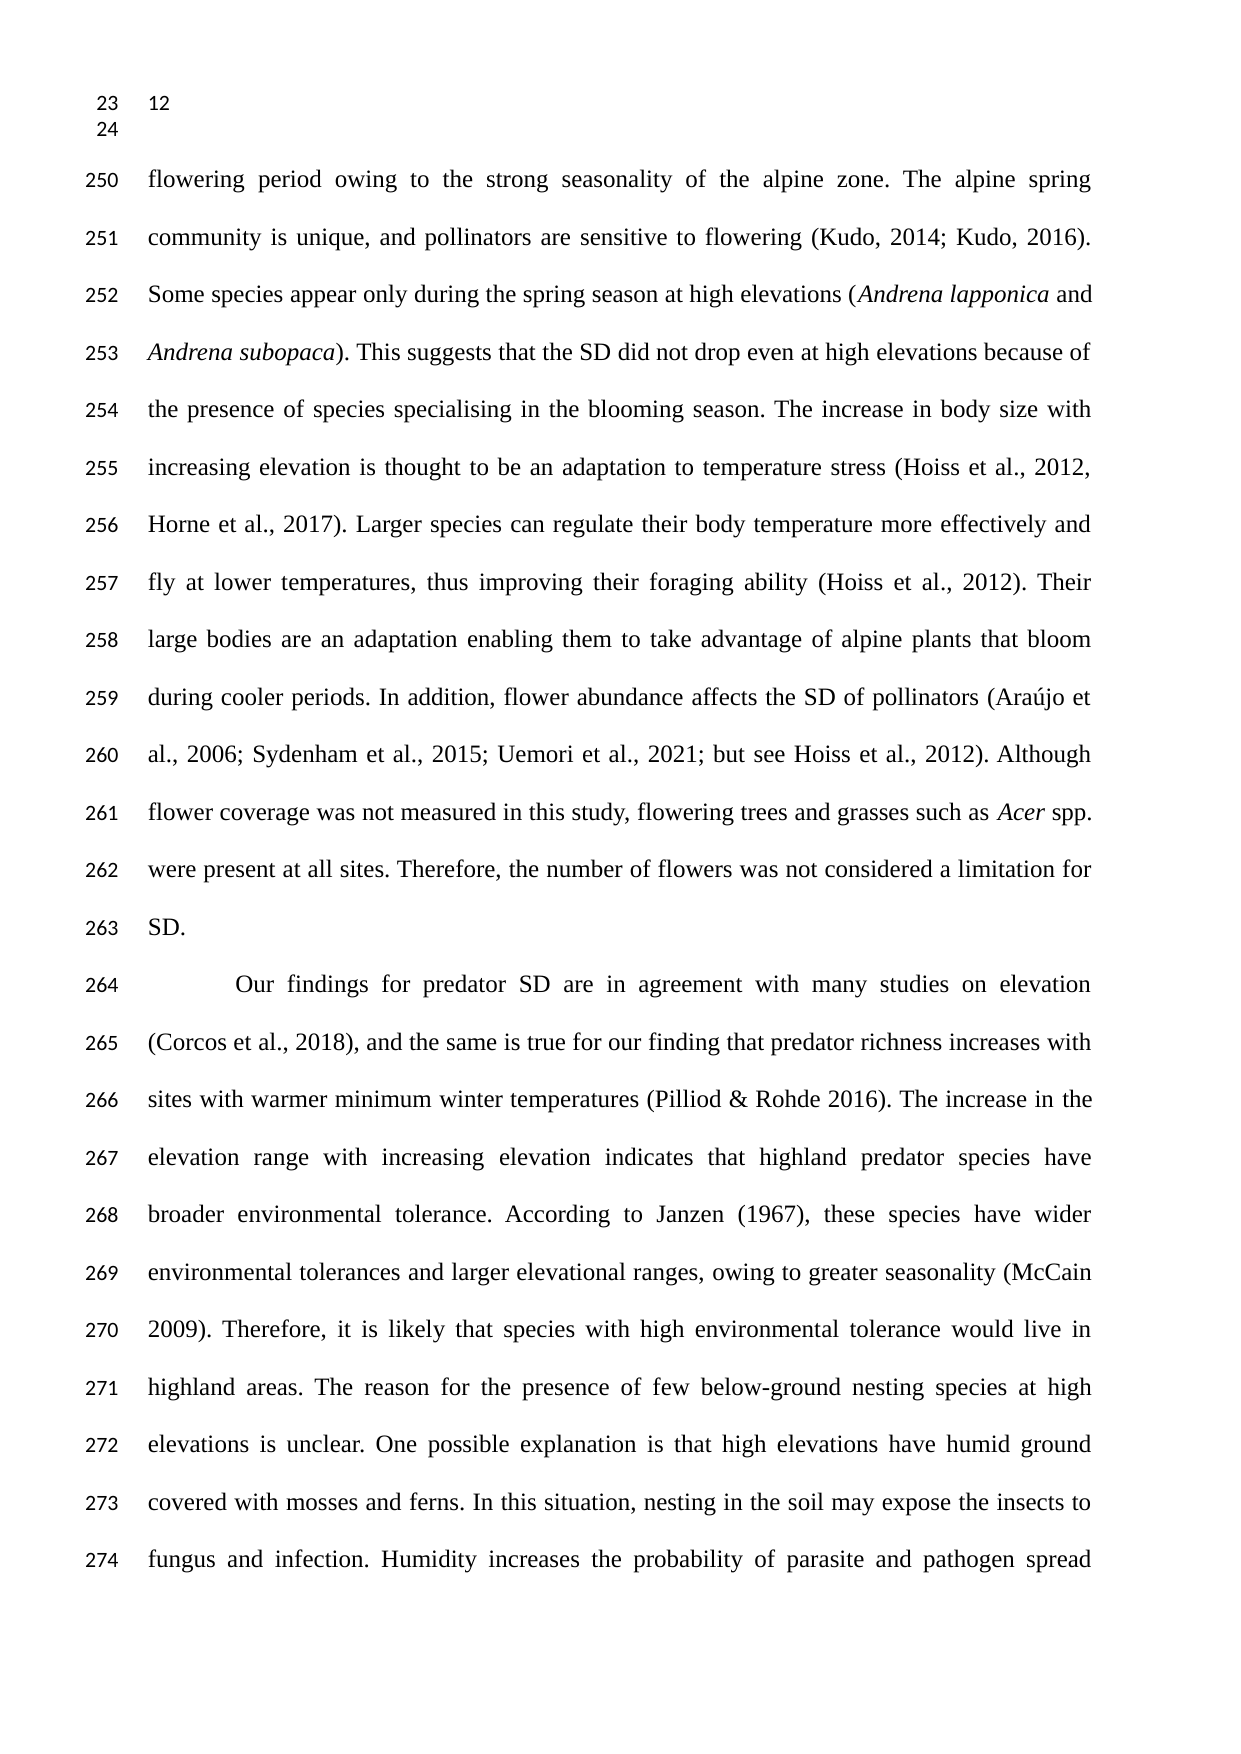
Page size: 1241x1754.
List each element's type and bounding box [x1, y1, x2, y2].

text [148, 969, 1092, 1573]
text [148, 164, 1092, 941]
